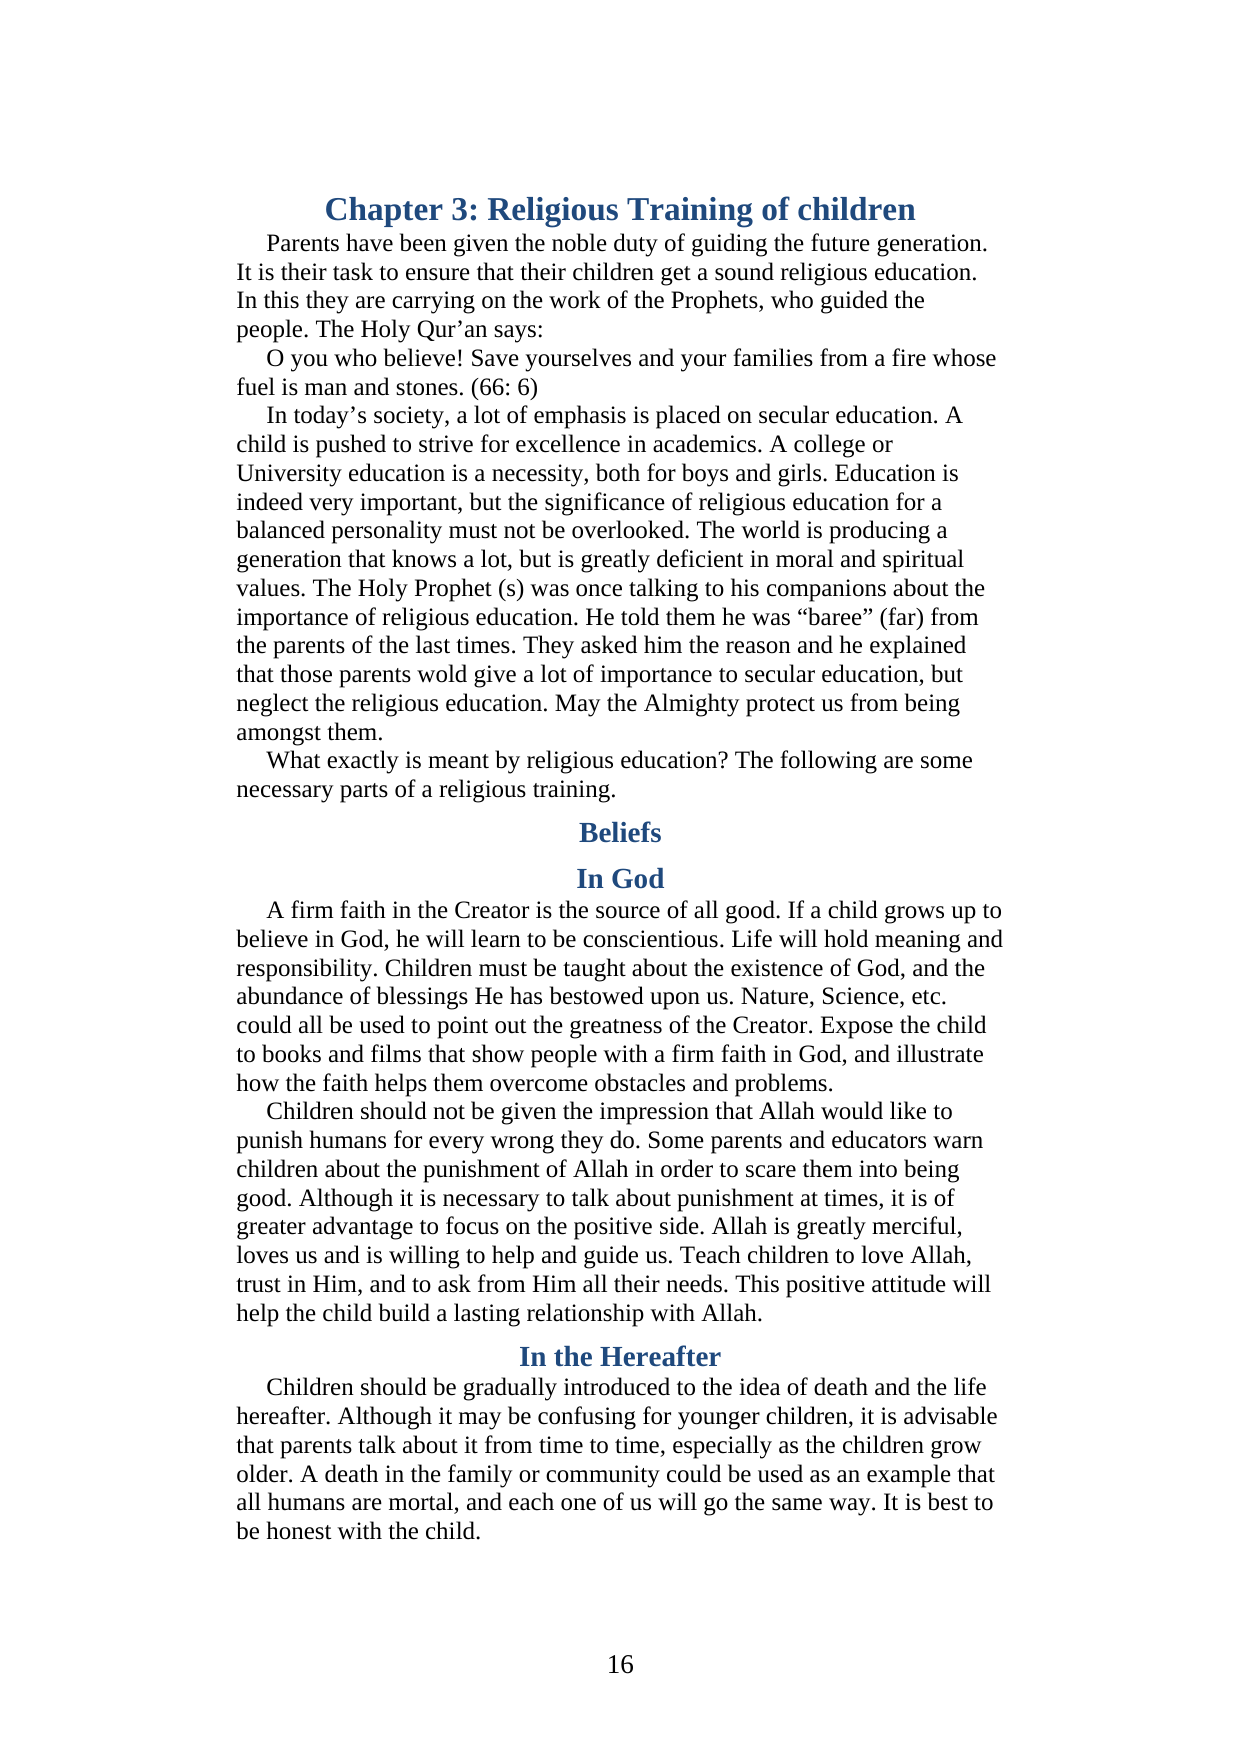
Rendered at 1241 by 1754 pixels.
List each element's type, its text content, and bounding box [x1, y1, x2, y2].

text What exactly is meant by religious education? The following are some necessary parts of a religious training. [236, 746, 1004, 803]
text Parents have been given the noble duty of guiding the future generation. It is their task to ensure that their children get a sound religious education. In this they are carrying on the work of the Prophets, who guided the people. The Holy Qur’an says: [236, 228, 1004, 343]
subtitle Beliefs [236, 816, 1004, 849]
subtitle In God [236, 862, 1004, 895]
text O you who believe! Save yourselves and your families from a fire whose fuel is man and stones. (66: 6) [236, 343, 1004, 401]
subtitle Chapter 3: Religious Training of children [236, 190, 1004, 228]
text A firm faith in the Creator is the source of all good. If a child grows up to believe in God, he will learn to be conscientious. Life will hold meaning and responsibility. Children must be taught about the existence of God, and the abundance of blessings He has bestowed upon us. Nature, Science, etc. could all be used to point out the greatness of the Creator. Expose the child to books and films that show people with a firm faith in God, and illustrate how the faith helps them overcome obstacles and problems. [236, 895, 1004, 1096]
subtitle In the Hereafter [236, 1339, 1004, 1372]
text Children should be gradually introduced to the idea of death and the life hereafter. Although it may be confusing for younger children, it is advisable that parents talk about it from time to time, especially as the children grow older. A death in the family or community could be used as an example that all humans are mortal, and each one of us will go the same way. It is best to be honest with the child. [236, 1372, 1004, 1545]
text Children should not be given the impression that Allah would like to punish humans for every wrong they do. Some parents and educators warn children about the punishment of Allah in order to scare them into being good. Although it is necessary to talk about punishment at times, it is of greater advantage to focus on the positive side. Allah is greatly merciful, loves us and is willing to help and guide us. Teach children to love Allah, trust in Him, and to ask from Him all their needs. This positive attitude will help the child build a lasting relationship with Allah. [236, 1096, 1004, 1326]
text In today’s society, a lot of emphasis is placed on secular education. A child is pushed to strive for excellence in academics. A college or University education is a necessity, both for boys and girls. Education is indeed very important, but the significance of religious education for a balanced personality must not be overlooked. The world is producing a generation that knows a lot, but is greatly deficient in moral and spiritual values. The Holy Prophet (s) was once talking to his companions about the importance of religious education. He told them he was “baree” (far) from the parents of the last times. They asked him the reason and he explained that those parents wold give a lot of importance to secular education, but neglect the religious education. May the Almighty protect us from being amongst them. [236, 401, 1004, 746]
